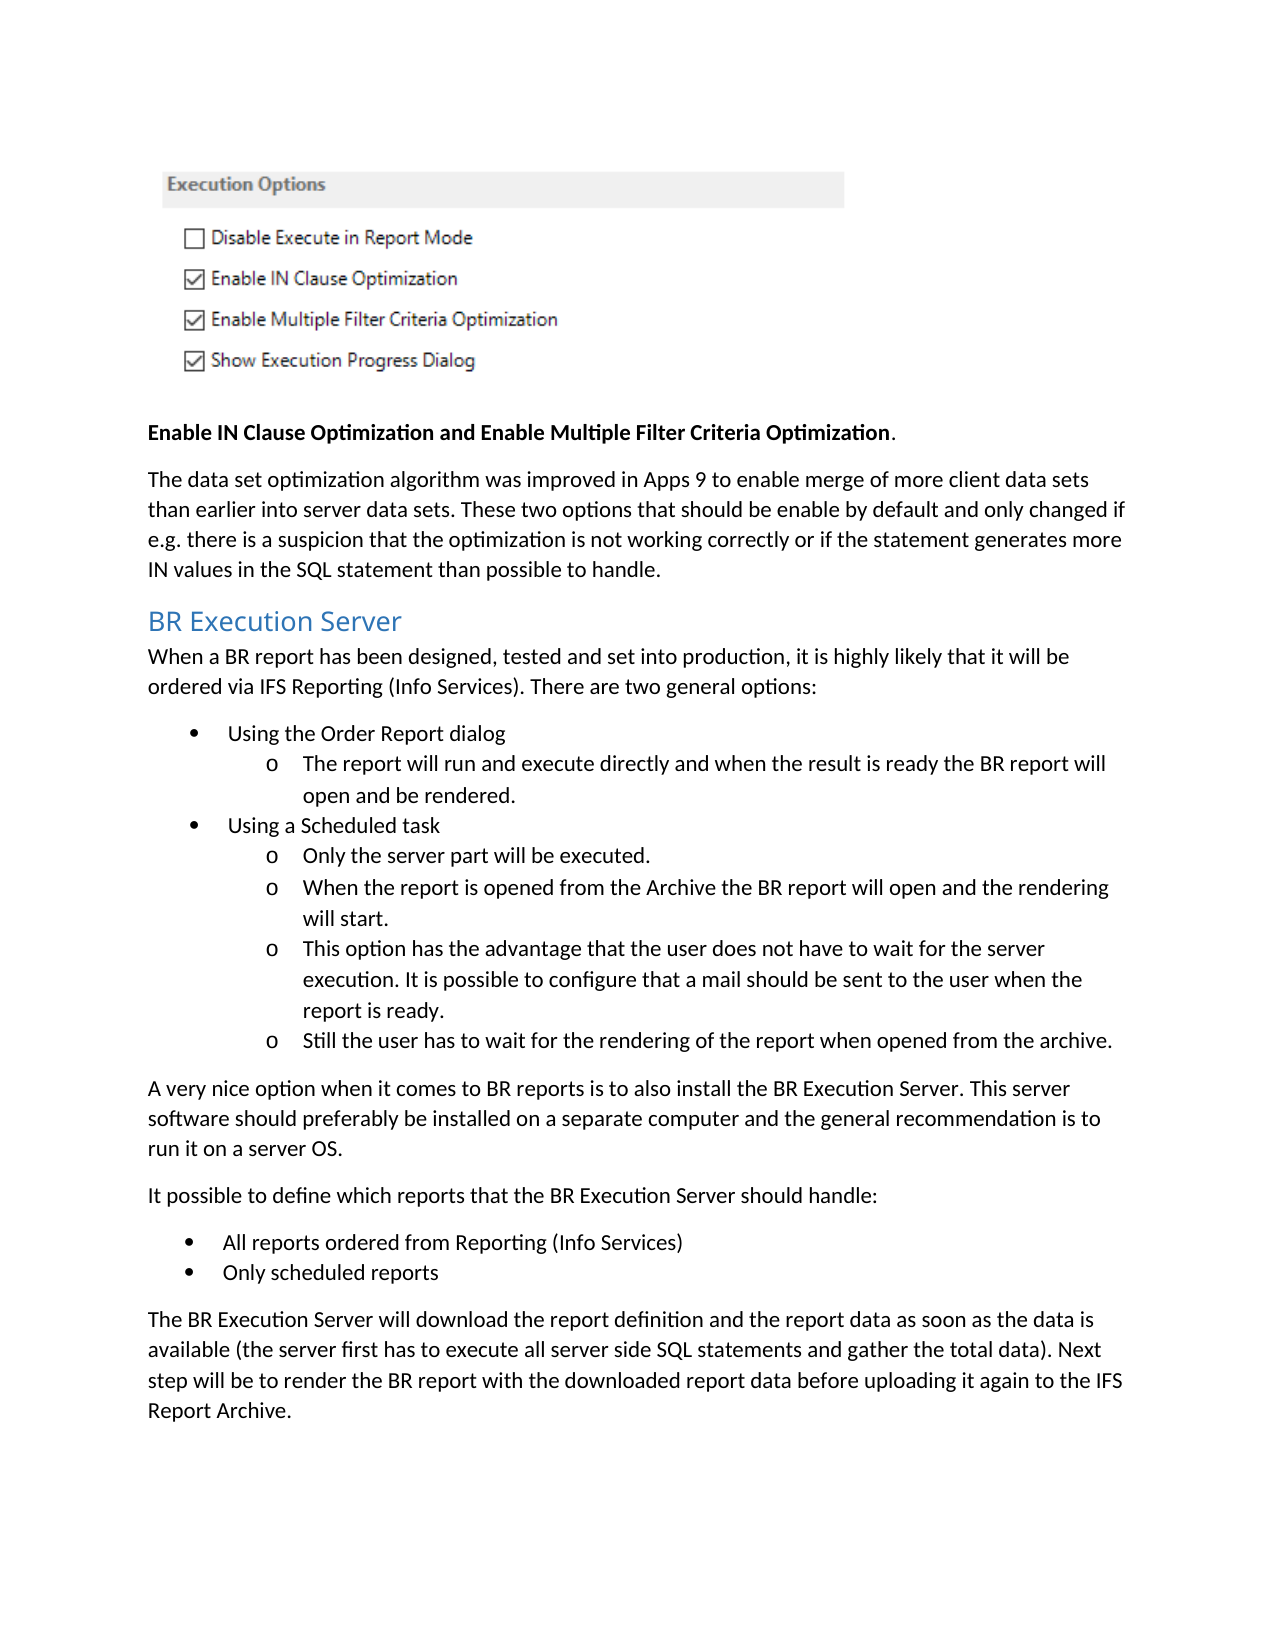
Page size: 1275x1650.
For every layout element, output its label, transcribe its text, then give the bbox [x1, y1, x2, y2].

subtitle BR Execution Server [148, 602, 1127, 639]
text When a BR report has been designed, tested and set into production, it is highly likely that it will be ordered via IFS Reporting (Info Services). There are two general options: [148, 642, 1127, 700]
list Using the Order Report dialog [190, 719, 1127, 747]
text Enable IN Clause Optimization and Enable Multiple Filter Criteria Optimization. [148, 418, 1127, 446]
text A very nice option when it comes to BR reports is to also install the BR Execution Server. This server software should preferably be installed on a separate computer and the general recommendation is to run it on a server OS. [148, 1074, 1127, 1163]
text It possible to define which reports that the BR Execution Server should handle: [148, 1181, 1127, 1209]
list Still the user has to wait for the rendering of the report when opened from the archive. [265, 1026, 1127, 1055]
list This option has the advantage that the user does not have to wait for the server execution. It is possible to configure that a mail should be sent to the user when the report is ready. [265, 934, 1127, 1024]
list All reports ordered from Reporting (Info Services) [185, 1228, 1127, 1256]
list Only scheduled reports [185, 1258, 1127, 1287]
picture [147, 147, 845, 400]
text The BR Execution Server will download the report definition and the report data as soon as the data is available (the server first has to execute all server side SQL statements and gather the total data). Next step will be to render the BR report with the downloaded report data before uploading it again to the IFS Report Archive. [148, 1305, 1127, 1424]
text The data set optimization algorithm was improved in Apps 9 to enable merge of more client data sets than earlier into server data sets. These two options that should be enable by default and only changed if e.g. there is a suspicion that the optimization is not working correctly or if the statement generates more IN values in the SQL statement than possible to handle. [148, 465, 1127, 583]
list The report will run and execute directly and when the result is ready the BR report will open and be rendered. [265, 749, 1127, 809]
list Using a Scheduled task [190, 811, 1127, 839]
list Only the server part will be executed. [265, 841, 1127, 870]
list When the report is opened from the Archive the BR report will open and the rendering will start. [265, 873, 1127, 932]
